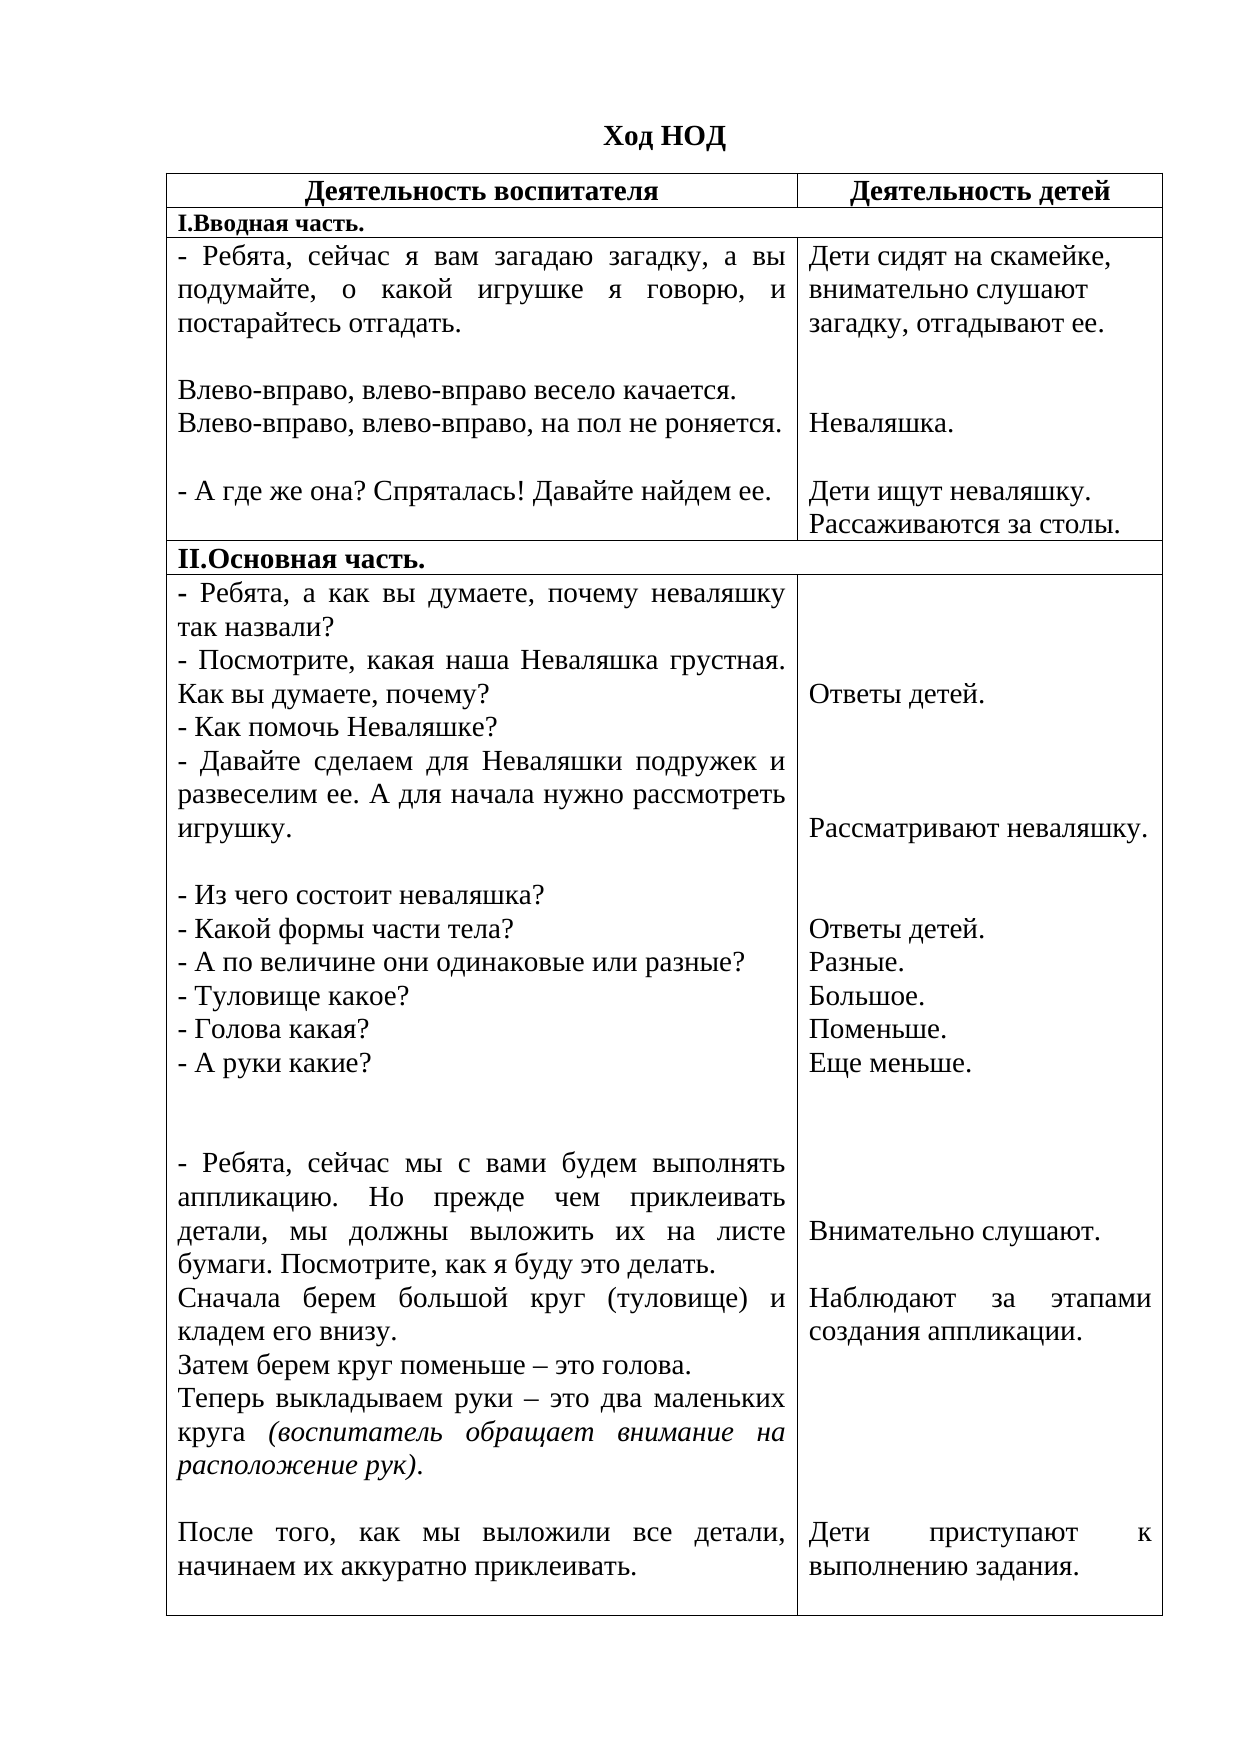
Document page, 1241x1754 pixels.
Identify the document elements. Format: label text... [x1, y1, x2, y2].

table_cell II.Основная часть. [167, 541, 1162, 574]
text Ход НОД [177, 118, 1152, 152]
table_cell Дети сидят на скамейке, внимательно слушают загадку, отгадывают ее. Неваляшка. Дети ищут неваляшку. Рассаживаются за столы. [798, 238, 1162, 540]
table_header Деятельность детей [798, 174, 1162, 207]
table_cell - Ребята, сейчас я вам загадаю загадку, а вы подумайте, о какой игрушке я говорю, и постарайтесь отгадать. Влево-вправо, влево-вправо весело качается. Влево-вправо, влево-вправо, на пол не роняется. - А где же она? Спряталась! Давайте найдем ее. [167, 238, 797, 540]
table_header Деятельность воспитателя [167, 174, 797, 207]
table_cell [798, 575, 1162, 1615]
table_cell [167, 575, 797, 1615]
table_cell I.Вводная часть. [167, 208, 1162, 237]
